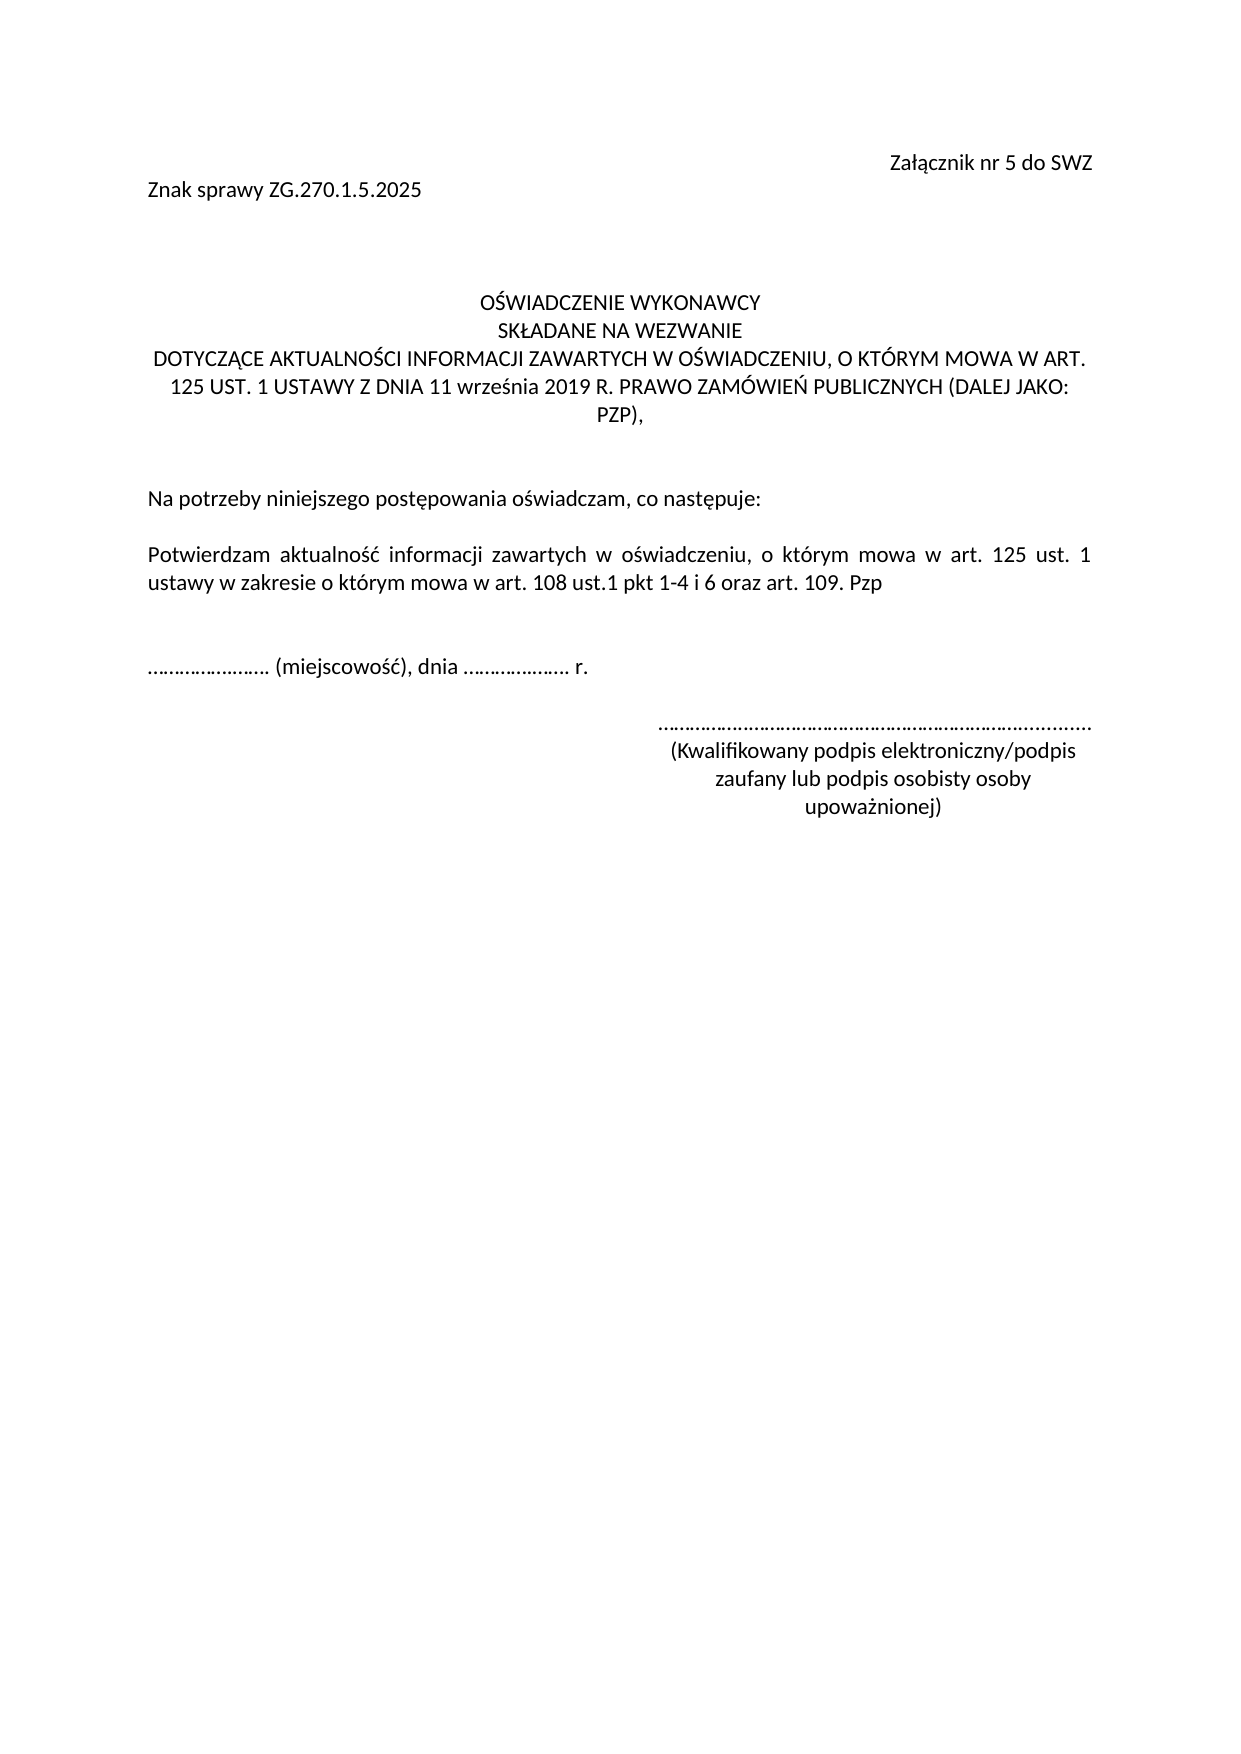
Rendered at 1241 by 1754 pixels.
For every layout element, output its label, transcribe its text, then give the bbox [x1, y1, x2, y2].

text …………….……. (miejscowość), dnia ………….……. r. [148, 652, 1093, 680]
text (Kwalifikowany podpis elektroniczny/podpis zaufany lub podpis osobisty osoby upoważnionej) [654, 736, 1093, 820]
text SKŁADANE NA WEZWANIE [148, 316, 1093, 344]
text ……………..……………………………………………............. [654, 708, 1093, 736]
text Na potrzeby niniejszego postępowania oświadczam, co następuje: [148, 484, 1093, 512]
text DOTYCZĄCE AKTUALNOŚCI INFORMACJI ZAWARTYCH W OŚWIADCZENIU, O KTÓRYM MOWA W ART. 125 UST. 1 USTAWY Z DNIA 11 września 2019 R. PRAWO ZAMÓWIEŃ PUBLICZNYCH (DALEJ JAKO: PZP), [148, 344, 1093, 428]
text Znak sprawy ZG.270.1.5.2025 [148, 176, 1093, 204]
text Potwierdzam aktualność informacji zawartych w oświadczeniu, o którym mowa w art. 125 ust. 1 ustawy w zakresie o którym mowa w art. 108 ust.1 pkt 1-4 i 6 oraz art. 109. Pzp [148, 540, 1093, 596]
text OŚWIADCZENIE WYKONAWCY [148, 288, 1093, 316]
text Załącznik nr 5 do SWZ [148, 148, 1093, 176]
